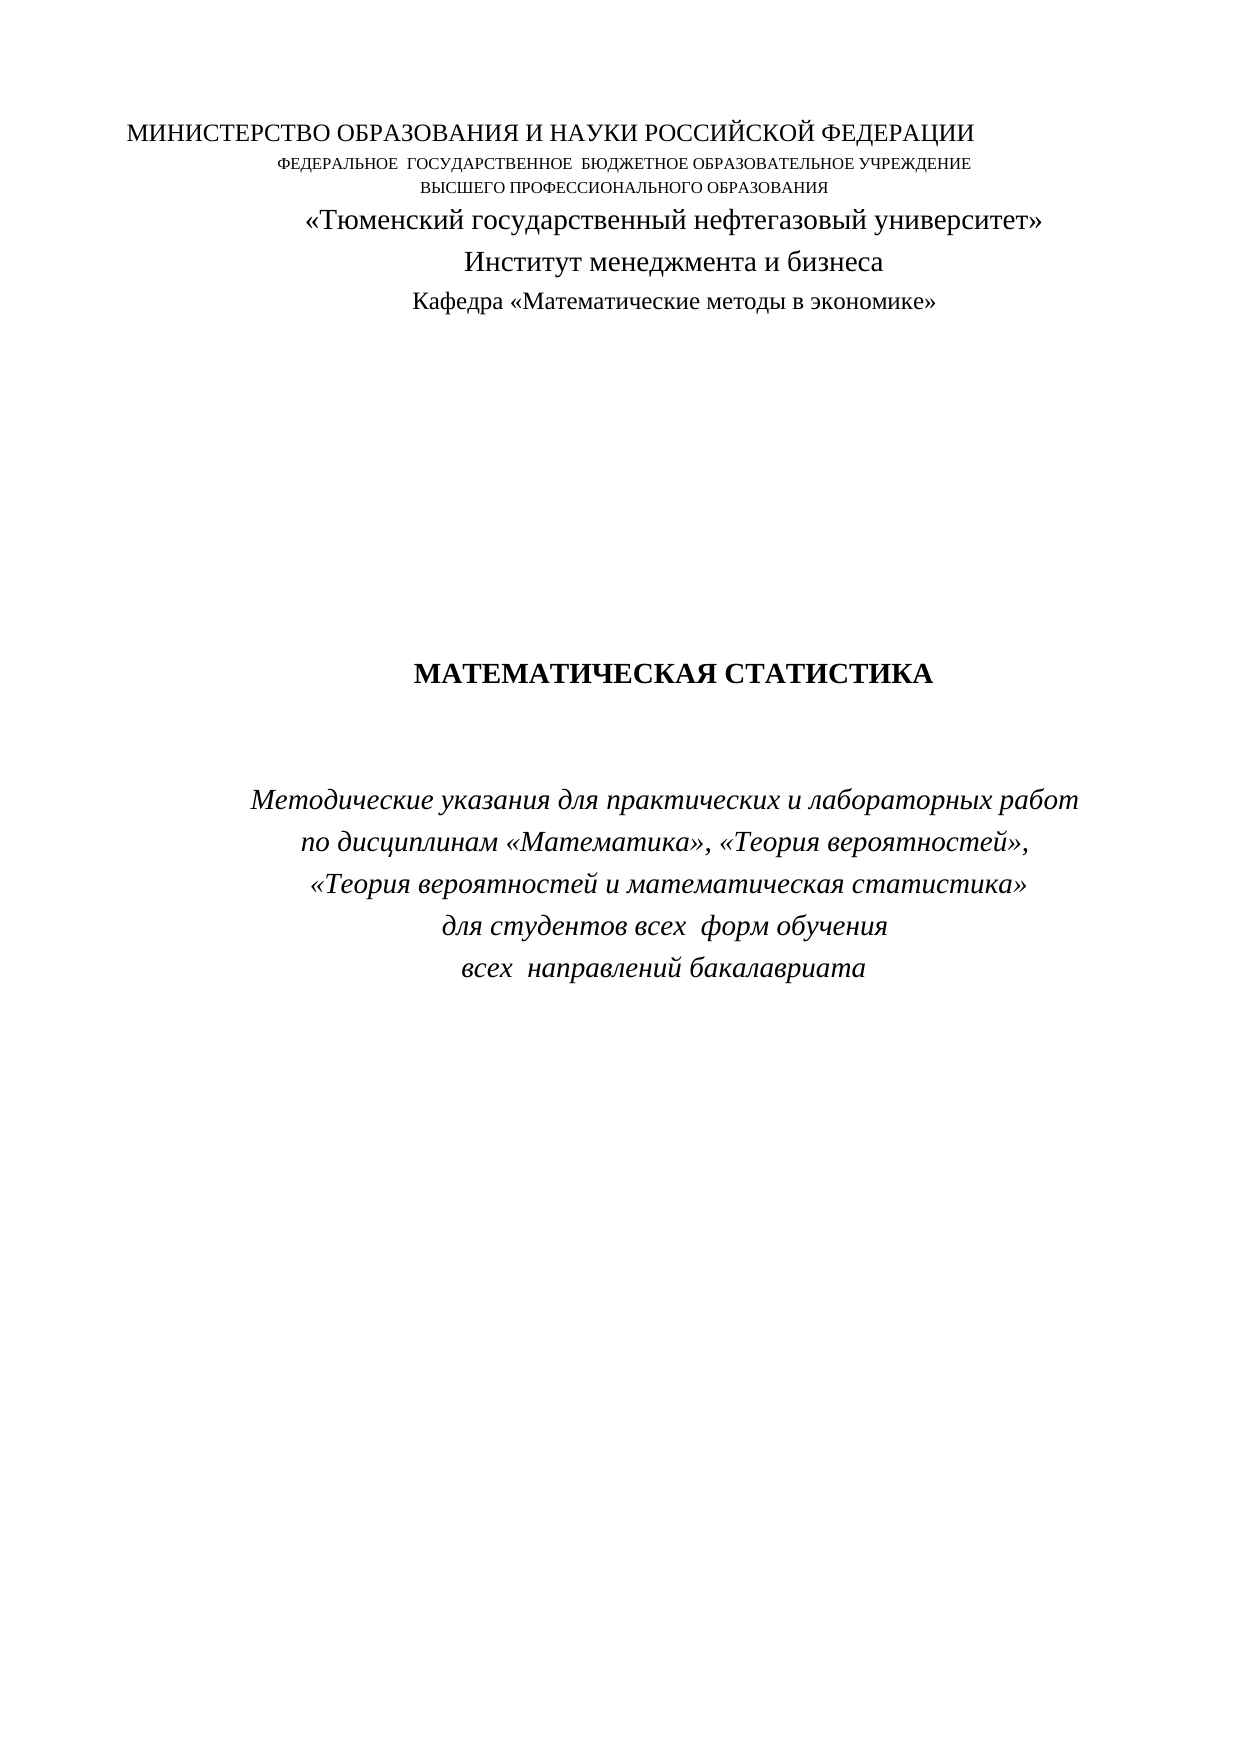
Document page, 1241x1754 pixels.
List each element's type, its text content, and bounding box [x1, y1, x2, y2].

text для студентов всех форм обучения [151, 908, 1122, 941]
text Кафедра «Математические методы в экономике» [151, 286, 1122, 314]
text по дисциплинам «Математика», «Теория вероятностей», [151, 824, 1122, 858]
text ВЫСШЕГО ПРОФЕССИОНАЛЬНОГО ОБРАЗОВАНИЯ [126, 178, 1122, 197]
text «Тюменский государственный нефтегазовый университет» [151, 202, 1122, 236]
text Методические указания для практических и лабораторных работ [151, 782, 1122, 816]
text всех направлений бакалавриата [151, 950, 1122, 983]
text «Теория вероятностей и математическая статистика» [151, 866, 1122, 899]
text ФЕДЕРАЛЬНОЕ ГОСУДАРСТВЕННОЕ БЮДЖЕТНОЕ ОБРАЗОВАТЕЛЬНОЕ УЧРЕЖДЕНИЕ [126, 154, 1122, 173]
text Институт менеджмента и бизнеса [151, 244, 1122, 277]
text Математическая статистика [151, 657, 1122, 690]
